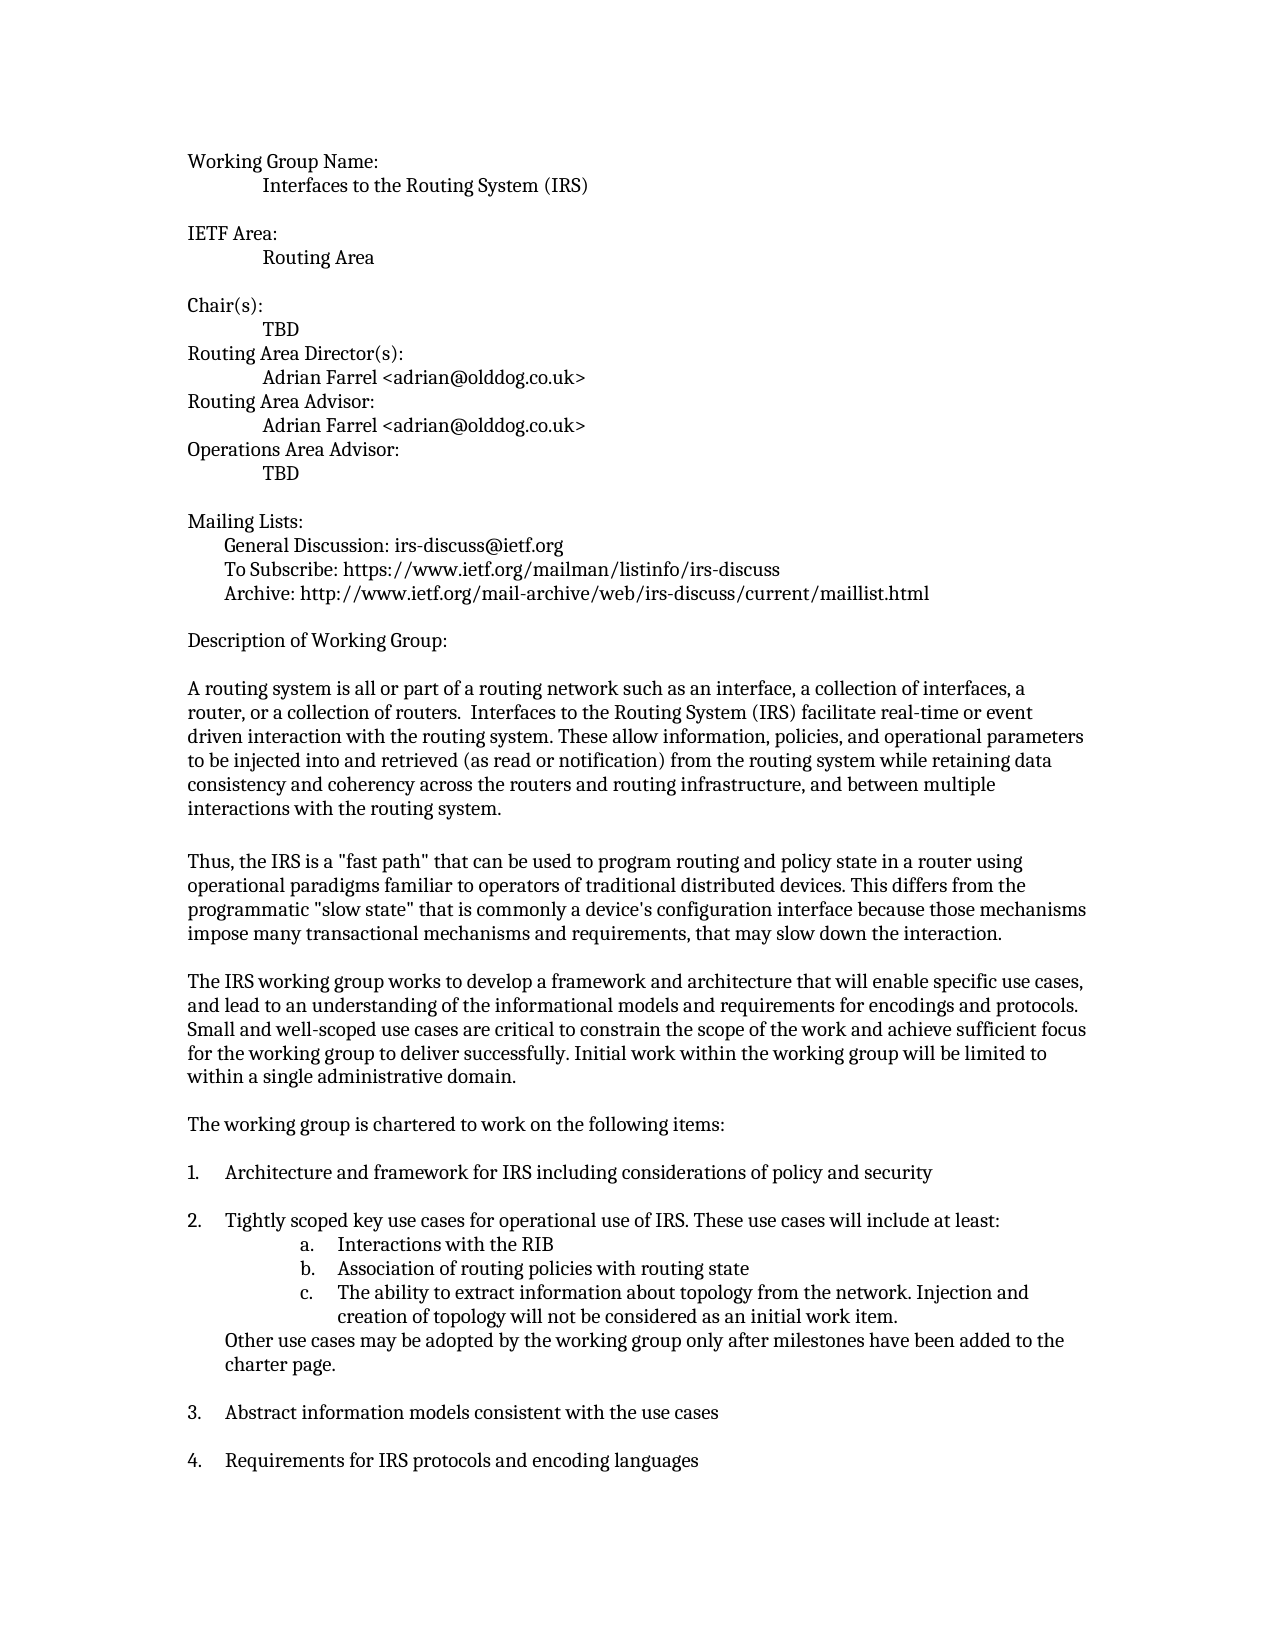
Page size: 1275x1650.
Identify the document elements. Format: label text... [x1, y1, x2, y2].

text A routing system is all or part of a routing network such as an interface, a collection of interfaces, a router, or a collection of routers. Interfaces to the Routing System (IRS) facilitate real-time or event driven interaction with the routing system. These allow information, policies, and operational parameters to be injected into and retrieved (as read or notification) from the routing system while retaining data consistency and coherency across the routers and routing infrastructure, and between multiple interactions with the routing system. [187, 677, 1087, 821]
text Description of Working Group: [187, 629, 1087, 653]
list Requirements for IRS protocols and encoding languages [187, 1448, 1087, 1472]
text Chair(s): [187, 294, 1087, 318]
text General Discussion: irs-discuss@ietf.org [187, 533, 1087, 557]
text Thus, the IRS is a "fast path" that can be used to program routing and policy state in a router using operational paradigms familiar to operators of traditional distributed devices. This differs from the programmatic "slow state" that is commonly a device's configuration interface because those mechanisms impose many transactional mechanisms and requirements, that may slow down the interaction. [187, 849, 1087, 945]
list Architecture and framework for IRS including considerations of policy and security [187, 1161, 1087, 1185]
text Archive: http://www.ietf.org/mail-archive/web/irs-discuss/current/maillist.html [187, 581, 1087, 605]
list The ability to extract information about topology from the network. Injection and creation of topology will not be considered as an initial work item. [300, 1281, 1087, 1329]
text The working group is chartered to work on the following items: [187, 1113, 1087, 1137]
text Adrian Farrel <adrian@olddog.co.uk> [187, 366, 1087, 389]
text Other use cases may be adopted by the working group only after milestones have been added to the charter page. [225, 1329, 1087, 1377]
text Working Group Name: [187, 150, 1087, 174]
text Routing Area Director(s): [187, 342, 1087, 366]
text TBD [187, 318, 1087, 342]
text Interfaces to the Routing System (IRS) [187, 174, 1087, 198]
text TBD [187, 461, 1087, 485]
list Interactions with the RIB [300, 1233, 1087, 1257]
text Routing Area [187, 246, 1087, 270]
text To Subscribe: https://www.ietf.org/mailman/listinfo/irs-discuss [187, 557, 1087, 581]
list Association of routing policies with routing state [300, 1257, 1087, 1281]
text The IRS working group works to develop a framework and architecture that will enable specific use cases, and lead to an understanding of the informational models and requirements for encodings and protocols. Small and well-scoped use cases are critical to constrain the scope of the work and achieve sufficient focus for the working group to deliver successfully. Initial work within the working group will be limited to within a single administrative domain. [187, 969, 1087, 1089]
text Adrian Farrel <adrian@olddog.co.uk> [187, 413, 1087, 437]
list Abstract information models consistent with the use cases [187, 1401, 1087, 1424]
text Operations Area Advisor: [187, 437, 1087, 461]
text Routing Area Advisor: [187, 389, 1087, 413]
text Mailing Lists: [187, 509, 1087, 533]
list Tightly scoped key use cases for operational use of IRS. These use cases will include at least: [187, 1209, 1087, 1233]
text IETF Area: [187, 222, 1087, 246]
